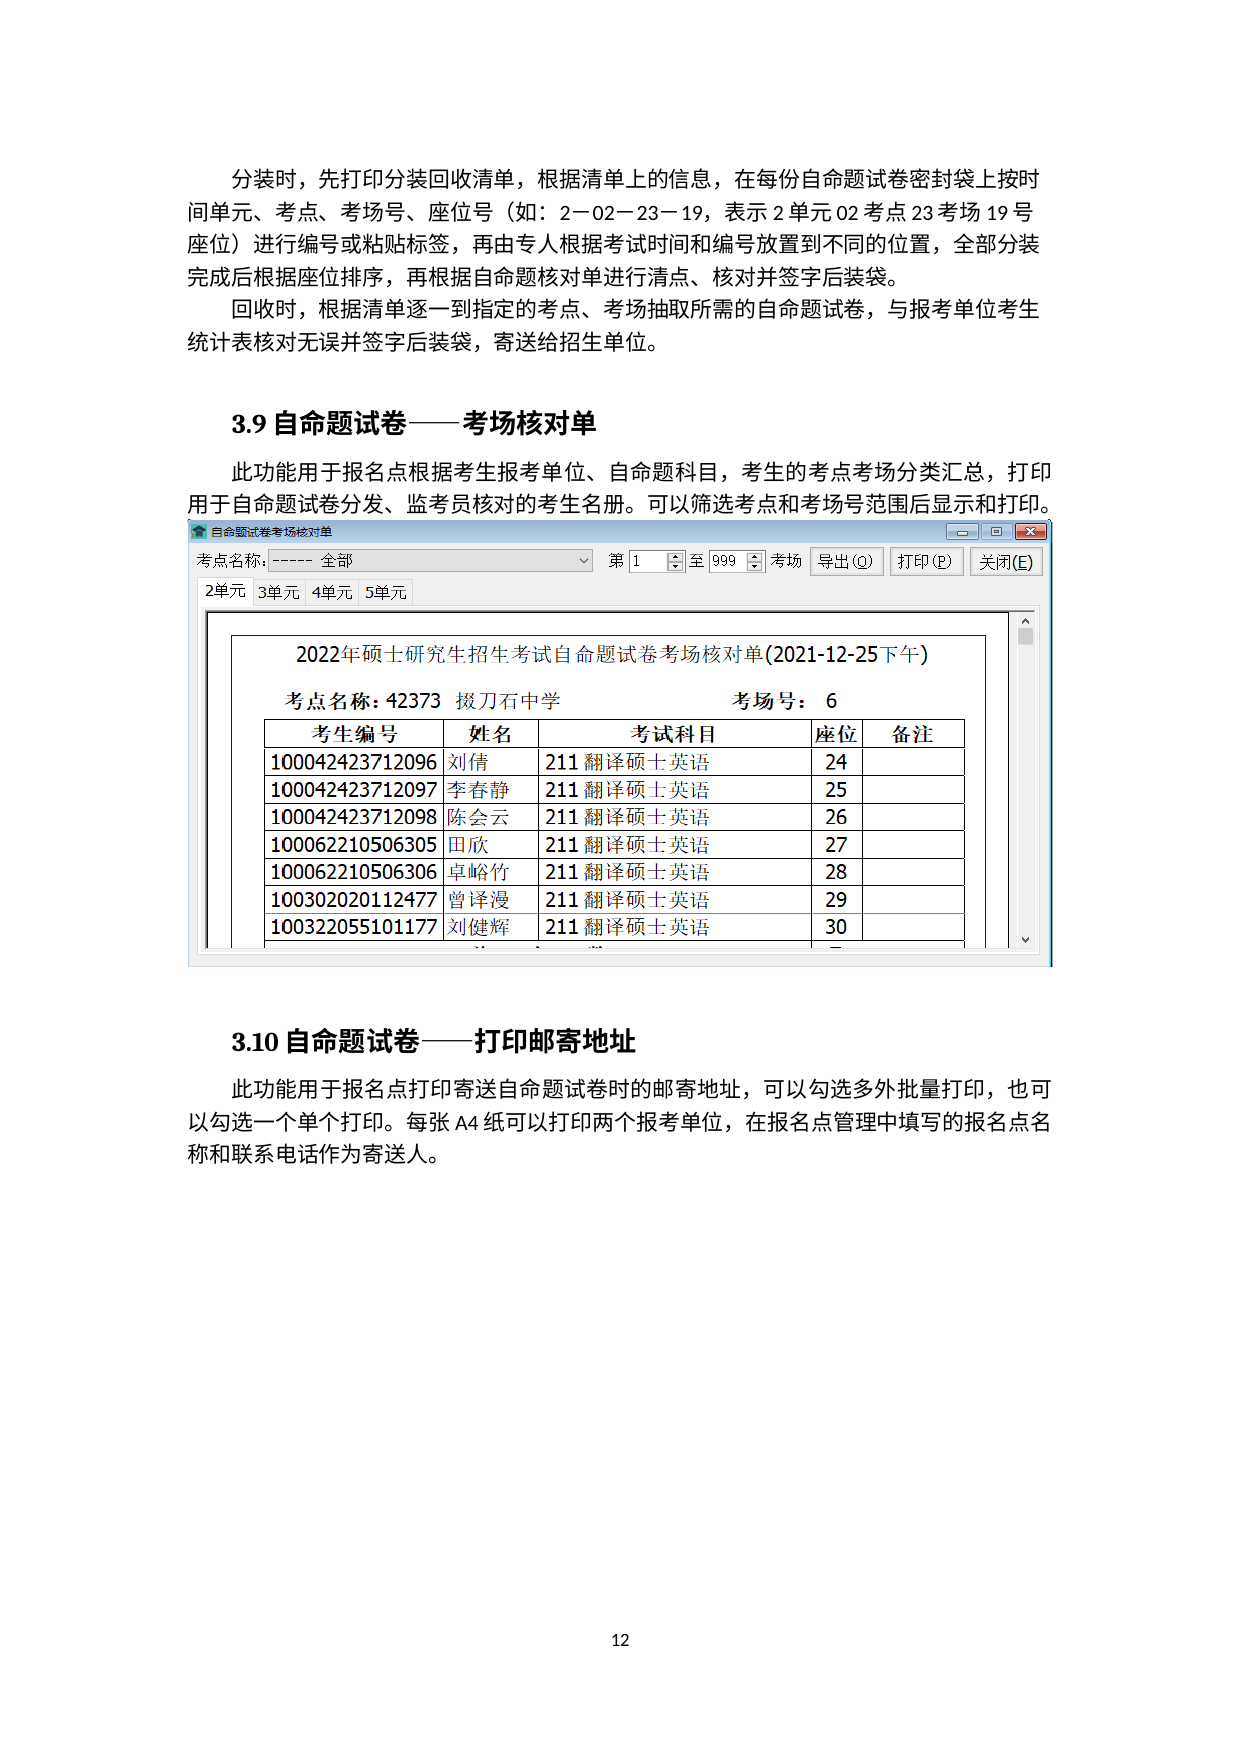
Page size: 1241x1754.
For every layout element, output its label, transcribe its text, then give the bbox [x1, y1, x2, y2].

subtitle 3.10 自命题试卷——打印邮寄地址 [187, 1007, 1053, 1072]
text 分装时，先打印分装回收清单，根据清单上的信息，在每份自命题试卷密封袋上按时间单元、考点、考场号、座位号（如：2－02－23－19，表示2单元02考点23考场19号座位）进行编号或粘贴标签，再由专人根据考试时间和编号放置到不同的位置，全部分装完成后根据座位排序，再根据自命题核对单进行清点、核对并签字后装袋。 [187, 162, 1053, 292]
subtitle 3.9 自命题试卷——考场核对单 [187, 389, 1053, 454]
text 此功能用于报名点根据考生报考单位、自命题科目，考生的考点考场分类汇总，打印用于自命题试卷分发、监考员核对的考生名册。可以筛选考点和考场号范围后显示和打印。 [187, 454, 1053, 519]
text 此功能用于报名点打印寄送自命题试卷时的邮寄地址，可以勾选多外批量打印，也可以勾选一个单个打印。每张A4纸可以打印两个报考单位，在报名点管理中填写的报名点名称和联系电话作为寄送人。 [187, 1072, 1053, 1169]
text 回收时，根据清单逐一到指定的考点、考场抽取所需的自命题试卷，与报考单位考生统计表核对无误并签字后装袋，寄送给招生单位。 [187, 292, 1053, 357]
picture [187, 519, 1053, 967]
